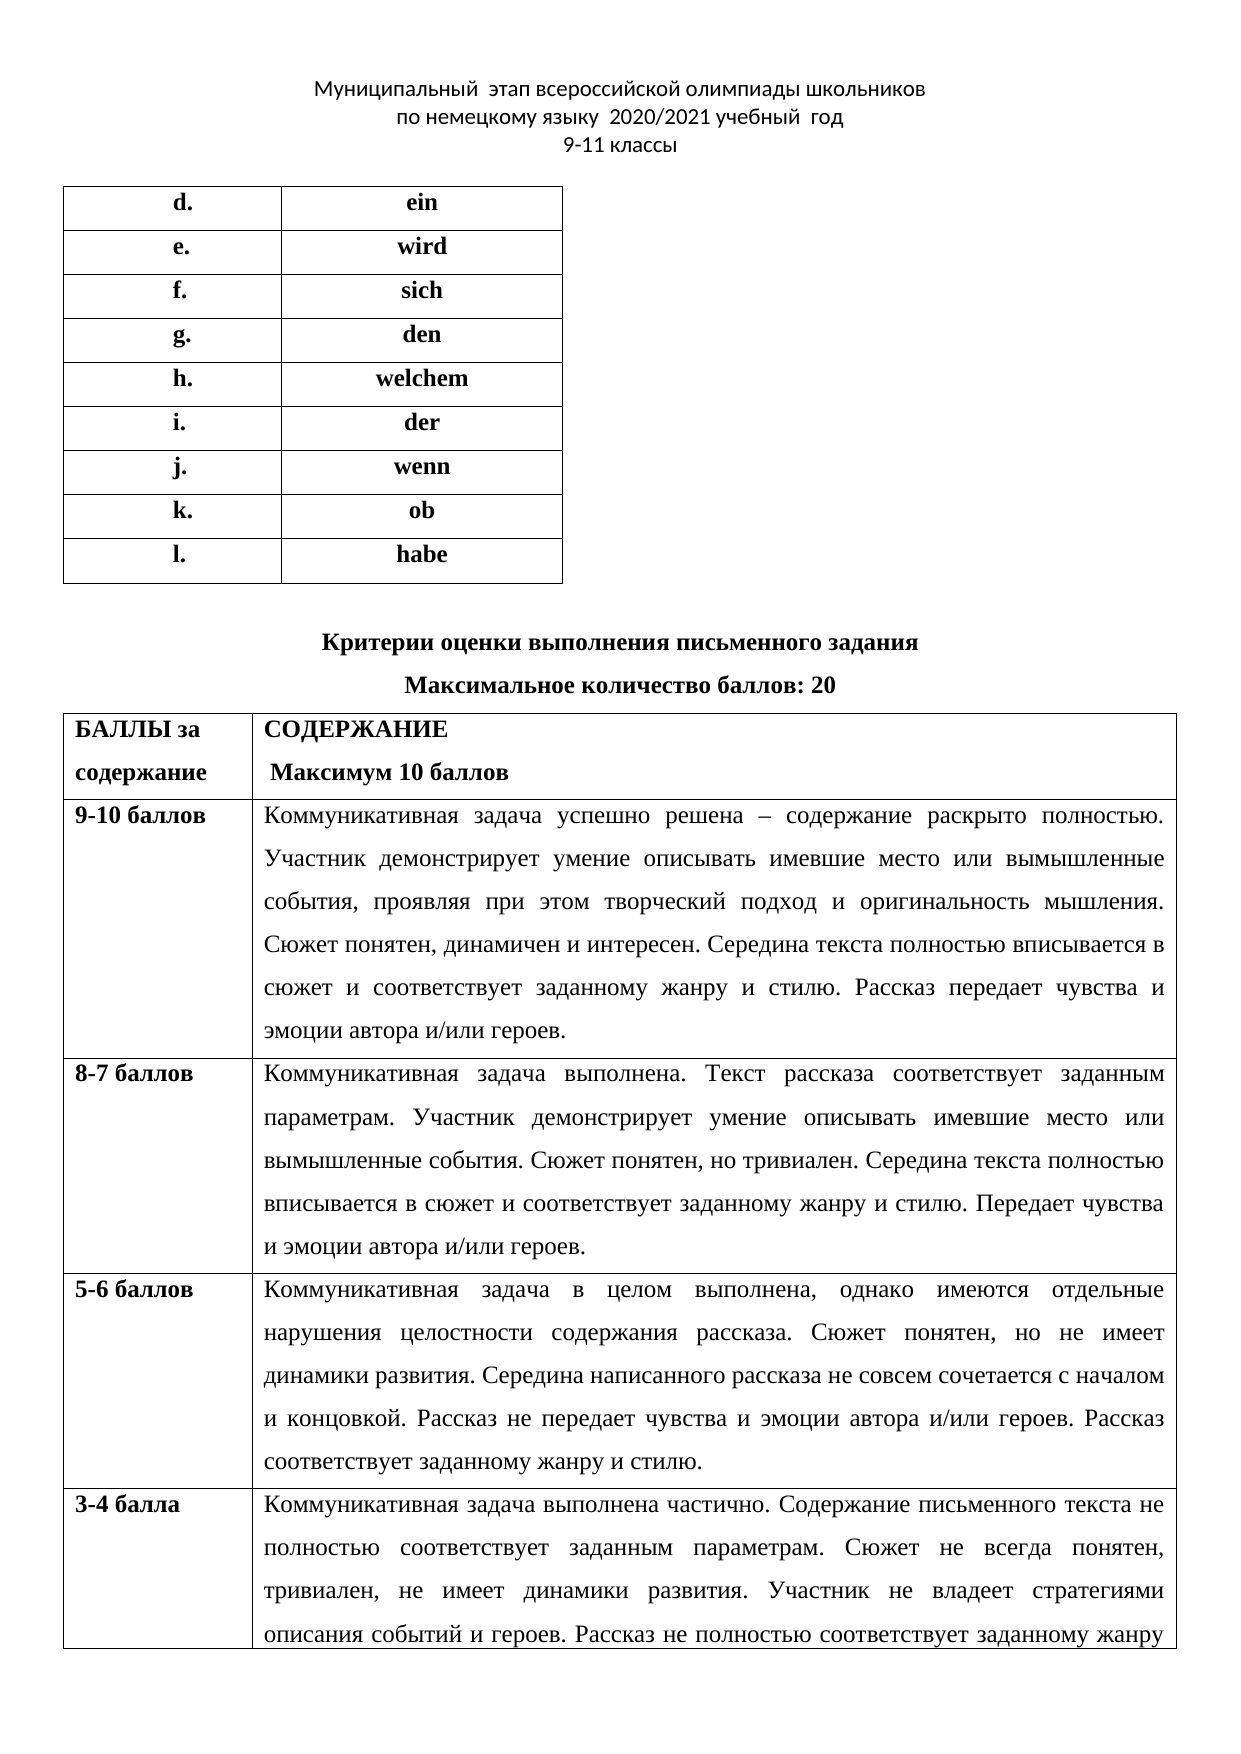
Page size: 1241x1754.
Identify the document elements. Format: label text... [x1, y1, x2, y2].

table_cell der [282, 407, 562, 450]
table_cell 3-4 балла [64, 1489, 252, 1647]
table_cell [253, 1489, 1176, 1647]
table_cell [64, 231, 281, 274]
table_cell [64, 319, 281, 362]
table_cell den [282, 319, 562, 362]
table_cell [64, 187, 281, 230]
table_header СОДЕРЖАНИЕ Максимум 10 баллов [253, 714, 1176, 799]
table_cell ob [282, 495, 562, 538]
table_cell Коммуникативная задача успешно решена – содержание раскрыто полностью. Участник демонстрирует умение описывать имевшие место или вымышленные события, проявляя при этом творческий подход и оригинальность мышления. Сюжет понятен, динамичен и интересен. Середина текста полностью вписывается в сюжет и соответствует заданному жанру и стилю. Рассказ передает чувства и эмоции автора и/или героев. [253, 800, 1176, 1057]
table_cell wird [282, 231, 562, 274]
table_cell [64, 539, 281, 582]
table_header БАЛЛЫ за содержание [64, 714, 252, 799]
table_cell wenn [282, 451, 562, 494]
table_cell [64, 363, 281, 406]
text Максимальное количество баллов: 20 [75, 670, 1165, 698]
table_cell [64, 495, 281, 538]
table_cell 8-7 баллов [64, 1059, 252, 1273]
table_cell [64, 451, 281, 494]
table_cell [64, 275, 281, 318]
table_cell 9-10 баллов [64, 800, 252, 1057]
table_cell 5-6 баллов [64, 1274, 252, 1488]
table_cell sich [282, 275, 562, 318]
table_cell [64, 407, 281, 450]
table_cell Коммуникативная задача выполнена. Текст рассказа соответствует заданным параметрам. Участник демонстрирует умение описывать имевшие место или вымышленные события. Сюжет понятен, но тривиален. Середина текста полностью вписывается в сюжет и соответствует заданному жанру и стилю. Передает чувства и эмоции автора и/или героев. [253, 1059, 1176, 1273]
table_cell Коммуникативная задача в целом выполнена, однако имеются отдельные нарушения целостности содержания рассказа. Сюжет понятен, но не имеет динамики развития. Середина написанного рассказа не совсем сочетается с началом и концовкой. Рассказ не передает чувства и эмоции автора и/или героев. Рассказ соответствует заданному жанру и стилю. [253, 1274, 1176, 1488]
table_cell welchem [282, 363, 562, 406]
table_cell ein [282, 187, 562, 230]
table_cell habe [282, 539, 562, 582]
text Критерии оценки выполнения письменного задания [75, 627, 1165, 655]
